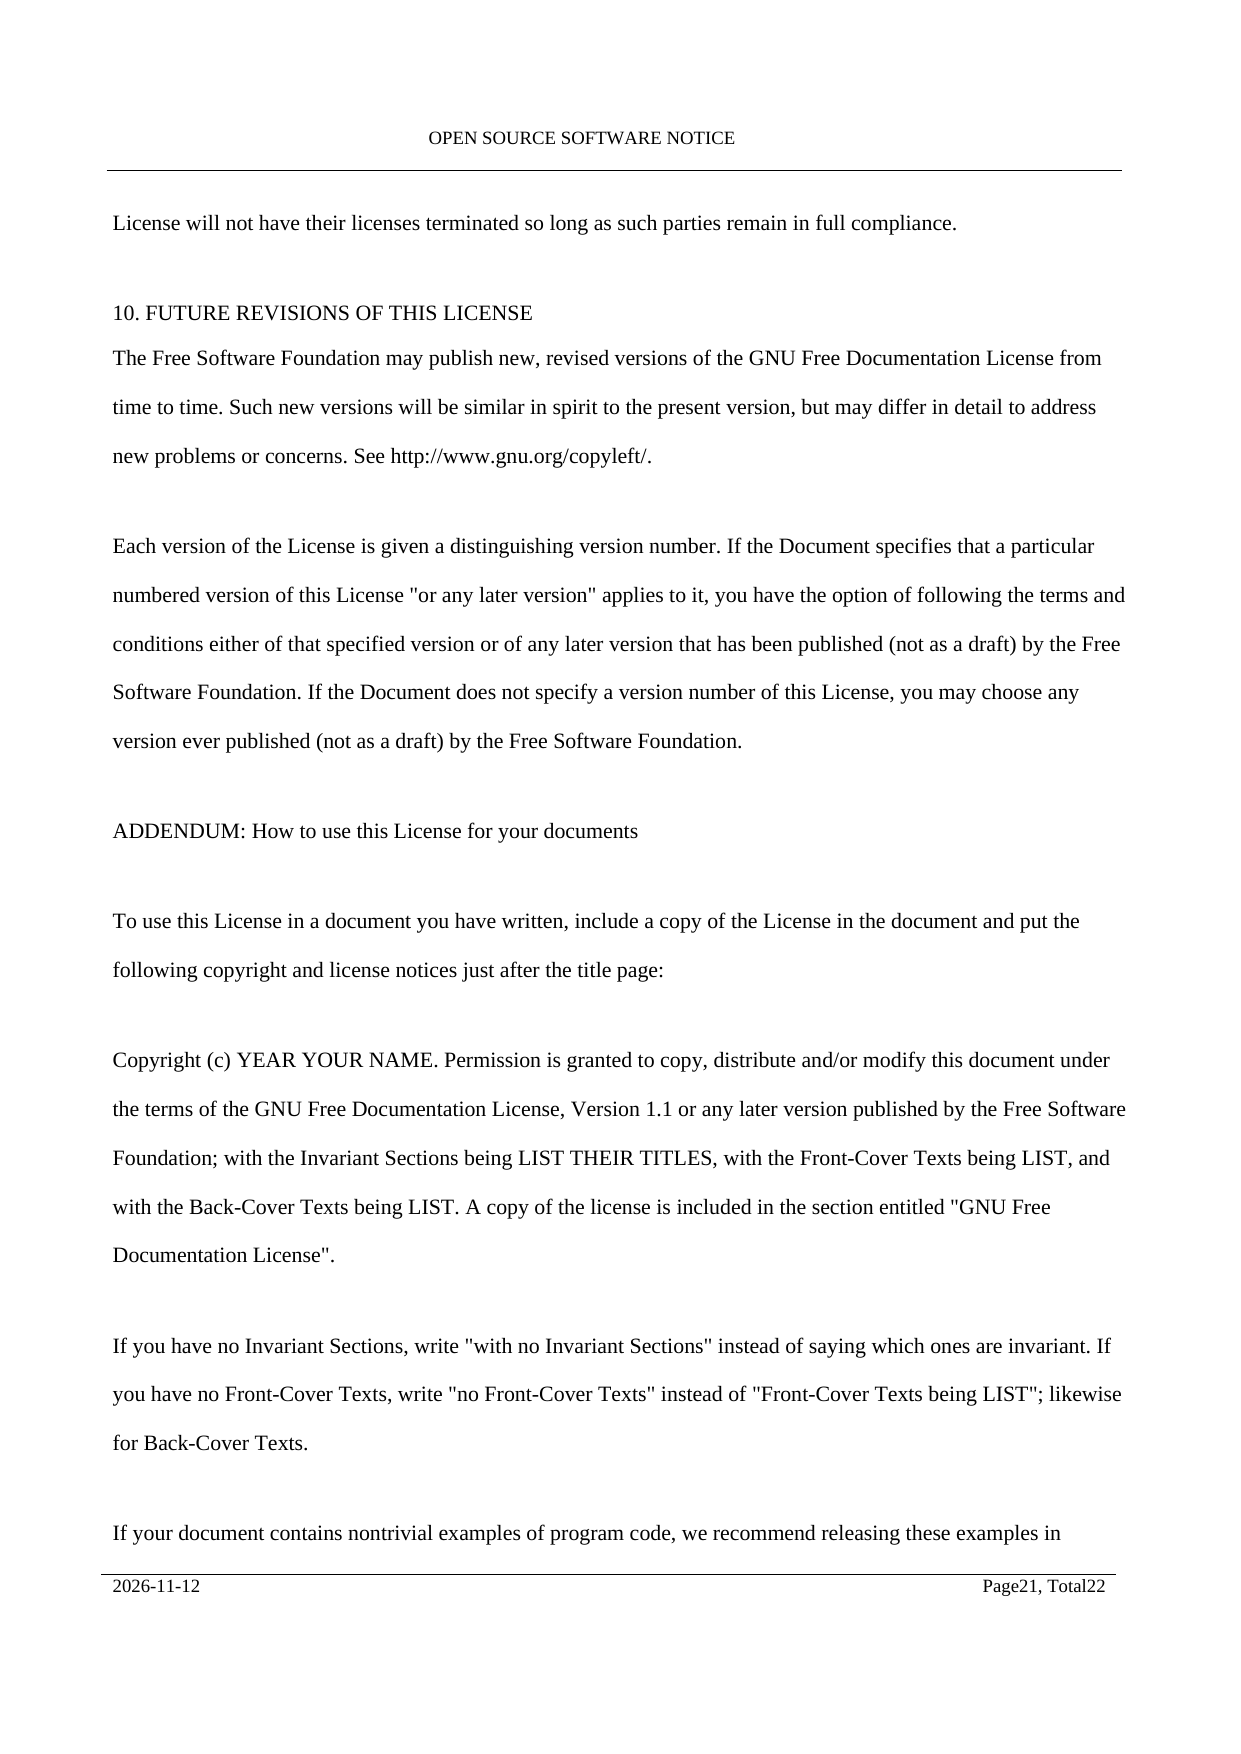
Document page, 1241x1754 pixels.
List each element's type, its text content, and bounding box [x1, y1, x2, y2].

text 10. FUTURE REVISIONS OF THIS LICENSE [112, 297, 1128, 329]
text ADDENDUM: How to use this License for your documents [112, 814, 1128, 847]
text Each version of the License is given a distinguishing version number. If the Document specifies that a particular numbered version of this License "or any later version" applies to it, you have the option of following the terms and conditions either of that specified version or of any later version that has been published (not as a draft) by the Free Software Foundation. If the Document does not specify a version number of this License, you may choose any version ever published (not as a draft) by the Free Software Foundation. [112, 529, 1128, 757]
text If you have no Invariant Sections, write "with no Invariant Sections" instead of saying which ones are invariant. If you have no Front-Cover Texts, write "no Front-Cover Texts" instead of "Front-Cover Texts being LIST"; likewise for Back-Cover Texts. [112, 1329, 1128, 1459]
text Copyright (c) YEAR YOUR NAME. Permission is granted to copy, distribute and/or modify this document under the terms of the GNU Free Documentation License, Version 1.1 or any later version published by the Free Software Foundation; with the Invariant Sections being LIST THEIR TITLES, with the Front-Cover Texts being LIST, and with the Back-Cover Texts being LIST. A copy of the license is included in the section entitled "GNU Free Documentation License". [112, 1044, 1128, 1271]
text The Free Software Foundation may publish new, revised versions of the GNU Free Documentation License from time to time. Such new versions will be similar in spirit to the present version, but may differ in detail to address new problems or concerns. See http://www.gnu.org/copyleft/. [112, 342, 1128, 472]
text To use this License in a document you have written, include a copy of the License in the document and put the following copyright and license notices just after the title page: [112, 905, 1128, 986]
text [112, 1517, 1128, 1549]
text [112, 206, 1128, 239]
